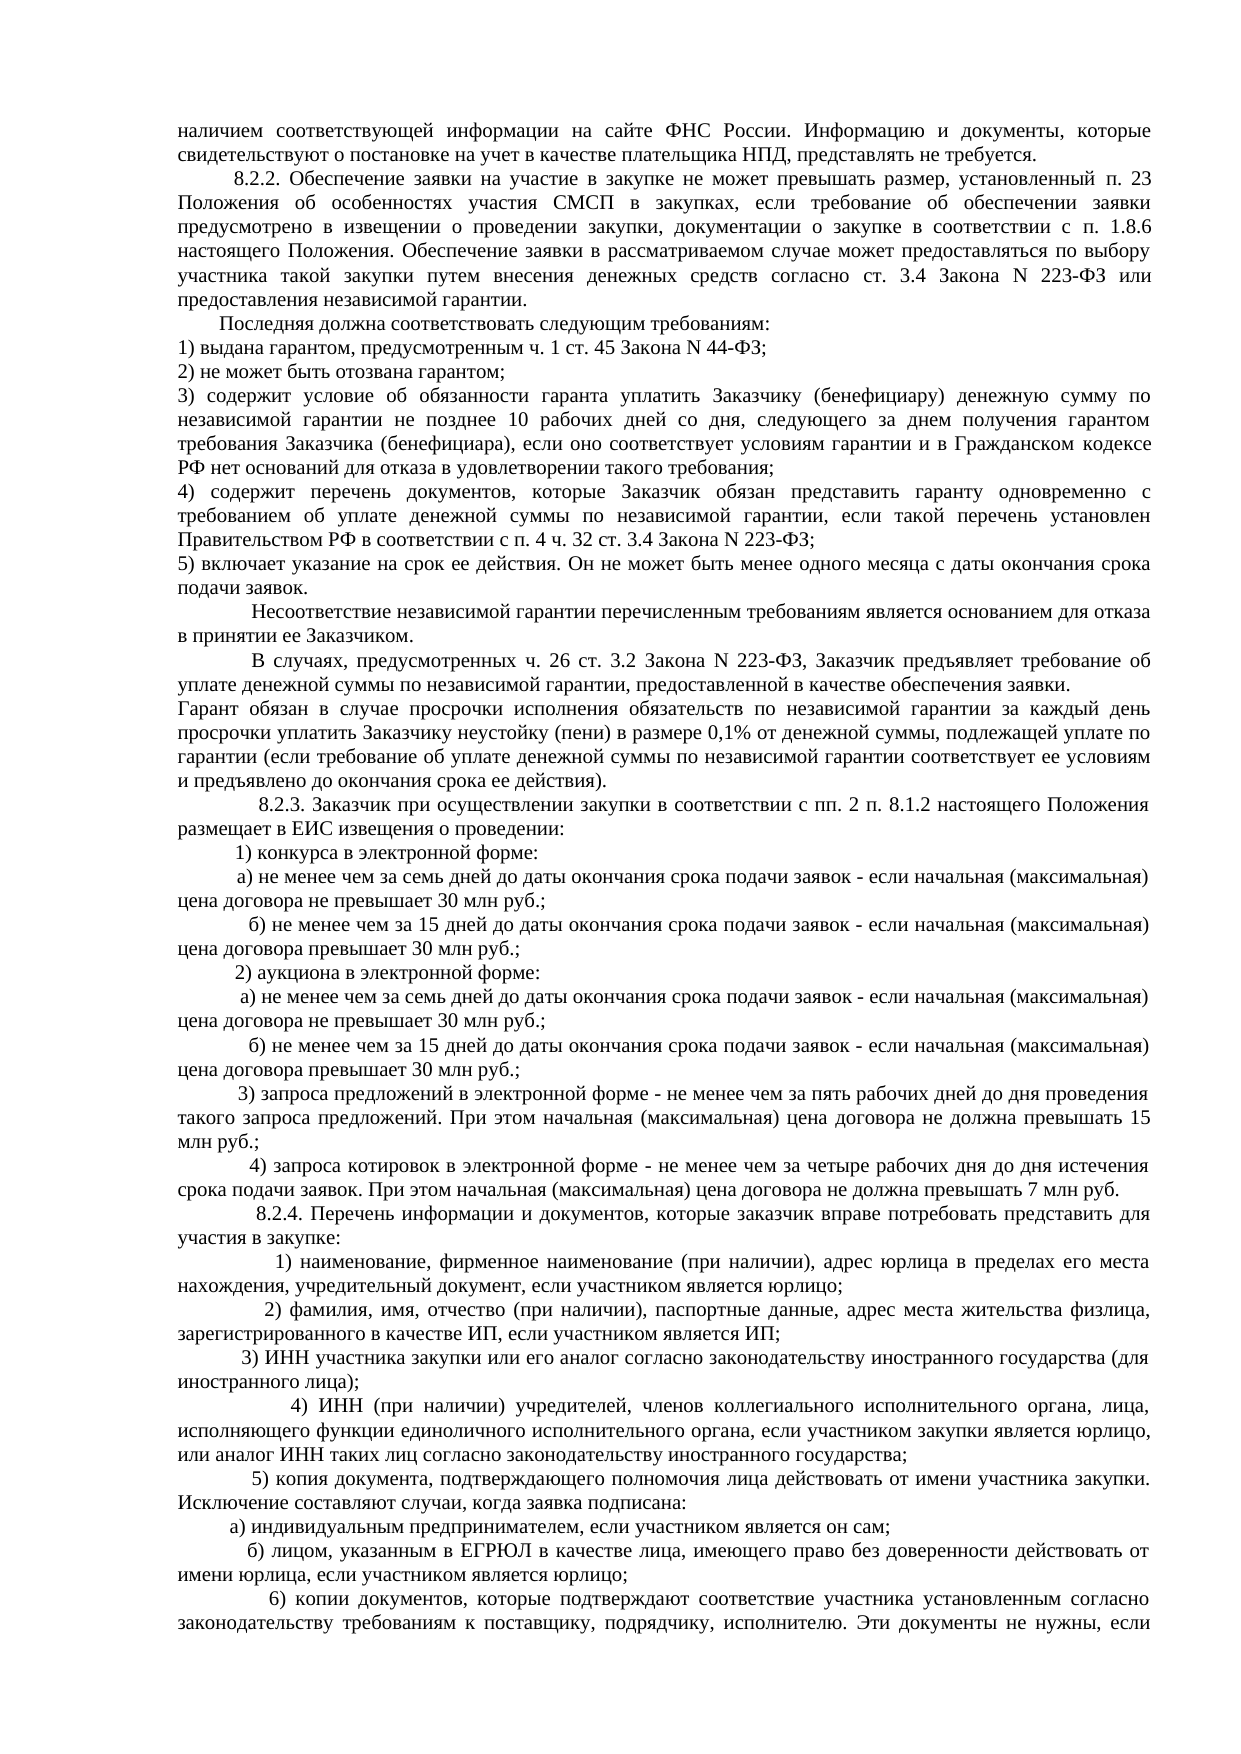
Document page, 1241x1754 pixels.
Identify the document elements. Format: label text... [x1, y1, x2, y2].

text 1) наименование, фирменное наименование (при наличии), адрес юрлица в пределах его места нахождения, учредительный документ, если участником является юрлицо; [177, 1249, 1152, 1297]
text 4) запроса котировок в электронной форме - не менее чем за четыре рабочих дня до дня истечения срока подачи заявок. При этом начальная (максимальная) цена договора не должна превышать 7 млн руб. [177, 1153, 1152, 1201]
text 2) не может быть отозвана гарантом; [177, 359, 1152, 383]
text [177, 118, 1152, 166]
text 5) копия документа, подтверждающего полномочия лица действовать от имени участника закупки. Исключение составляют случаи, когда заявка подписана: [177, 1466, 1152, 1514]
text 3) содержит условие об обязанности гаранта уплатить Заказчику (бенефициару) денежную сумму по независимой гарантии не позднее 10 рабочих дней со дня, следующего за днем получения гарантом требования Заказчика (бенефициара), если оно соответствует условиям гарантии и в Гражданском кодексе РФ нет оснований для отказа в удовлетворении такого требования; [177, 383, 1152, 479]
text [177, 1586, 1152, 1634]
text а) индивидуальным предпринимателем, если участником является он сам; [177, 1514, 1152, 1538]
text 4) ИНН (при наличии) учредителей, членов коллегиального исполнительного органа, лица, исполняющего функции единоличного исполнительного органа, если участником закупки является юрлицо, или аналог ИНН таких лиц согласно законодательству иностранного государства; [177, 1393, 1152, 1466]
text 8.2.4. Перечень информации и документов, которые заказчик вправе потребовать представить для участия в закупке: [177, 1201, 1152, 1249]
text б) не менее чем за 15 дней до даты окончания срока подачи заявок - если начальная (максимальная) цена договора превышает 30 млн руб.; [177, 912, 1152, 960]
text 4) содержит перечень документов, которые Заказчик обязан представить гаранту одновременно с требованием об уплате денежной суммы по независимой гарантии, если такой перечень установлен Правительством РФ в соответствии с п. 4 ч. 32 ст. 3.4 Закона N 223-ФЗ; [177, 479, 1152, 551]
text В случаях, предусмотренных ч. 26 ст. 3.2 Закона N 223-ФЗ, Заказчик предъявляет требование об уплате денежной суммы по независимой гарантии, предоставленной в качестве обеспечения заявки. [177, 647, 1152, 696]
text 1) выдана гарантом, предусмотренным ч. 1 ст. 45 Закона N 44-ФЗ; [177, 335, 1152, 359]
text Последняя должна соответствовать следующим требованиям: [177, 311, 1152, 335]
text 8.2.2. Обеспечение заявки на участие в закупке не может превышать размер, установленный п. 23 Положения об особенностях участия СМСП в закупках, если требование об обеспечении заявки предусмотрено в извещении о проведении закупки, документации о закупке в соответствии с п. 1.8.6 настоящего Положения. Обеспечение заявки в рассматриваемом случае может предоставляться по выбору участника такой закупки путем внесения денежных средств согласно ст. 3.4 Закона N 223-ФЗ или предоставления независимой гарантии. [177, 166, 1152, 311]
text 2) фамилия, имя, отчество (при наличии), паспортные данные, адрес места жительства физлица, зарегистрированного в качестве ИП, если участником является ИП; [177, 1297, 1152, 1345]
text б) не менее чем за 15 дней до даты окончания срока подачи заявок - если начальная (максимальная) цена договора превышает 30 млн руб.; [177, 1032, 1152, 1081]
text 1) конкурса в электронной форме: [177, 840, 1152, 864]
text б) лицом, указанным в ЕГРЮЛ в качестве лица, имеющего право без доверенности действовать от имени юрлица, если участником является юрлицо; [177, 1538, 1152, 1586]
text а) не менее чем за семь дней до даты окончания срока подачи заявок - если начальная (максимальная) цена договора не превышает 30 млн руб.; [177, 984, 1152, 1032]
text 5) включает указание на срок ее действия. Он не может быть менее одного месяца с даты окончания срока подачи заявок. [177, 551, 1152, 599]
text Гарант обязан в случае просрочки исполнения обязательств по независимой гарантии за каждый день просрочки уплатить Заказчику неустойку (пени) в размере 0,1% от денежной суммы, подлежащей уплате по гарантии (если требование об уплате денежной суммы по независимой гарантии соответствует ее условиям и предъявлено до окончания срока ее действия). [177, 696, 1152, 792]
text 8.2.3. Заказчик при осуществлении закупки в соответствии с пп. 2 п. 8.1.2 настоящего Положения размещает в ЕИС извещения о проведении: [177, 792, 1152, 840]
text Несоответствие независимой гарантии перечисленным требованиям является основанием для отказа в принятии ее Заказчиком. [177, 599, 1152, 647]
text 2) аукциона в электронной форме: [177, 960, 1152, 984]
text 3) ИНН участника закупки или его аналог согласно законодательству иностранного государства (для иностранного лица); [177, 1345, 1152, 1393]
text а) не менее чем за семь дней до даты окончания срока подачи заявок - если начальная (максимальная) цена договора не превышает 30 млн руб.; [177, 864, 1152, 912]
text 3) запроса предложений в электронной форме - не менее чем за пять рабочих дней до дня проведения такого запроса предложений. При этом начальная (максимальная) цена договора не должна превышать 15 млн руб.; [177, 1081, 1152, 1153]
